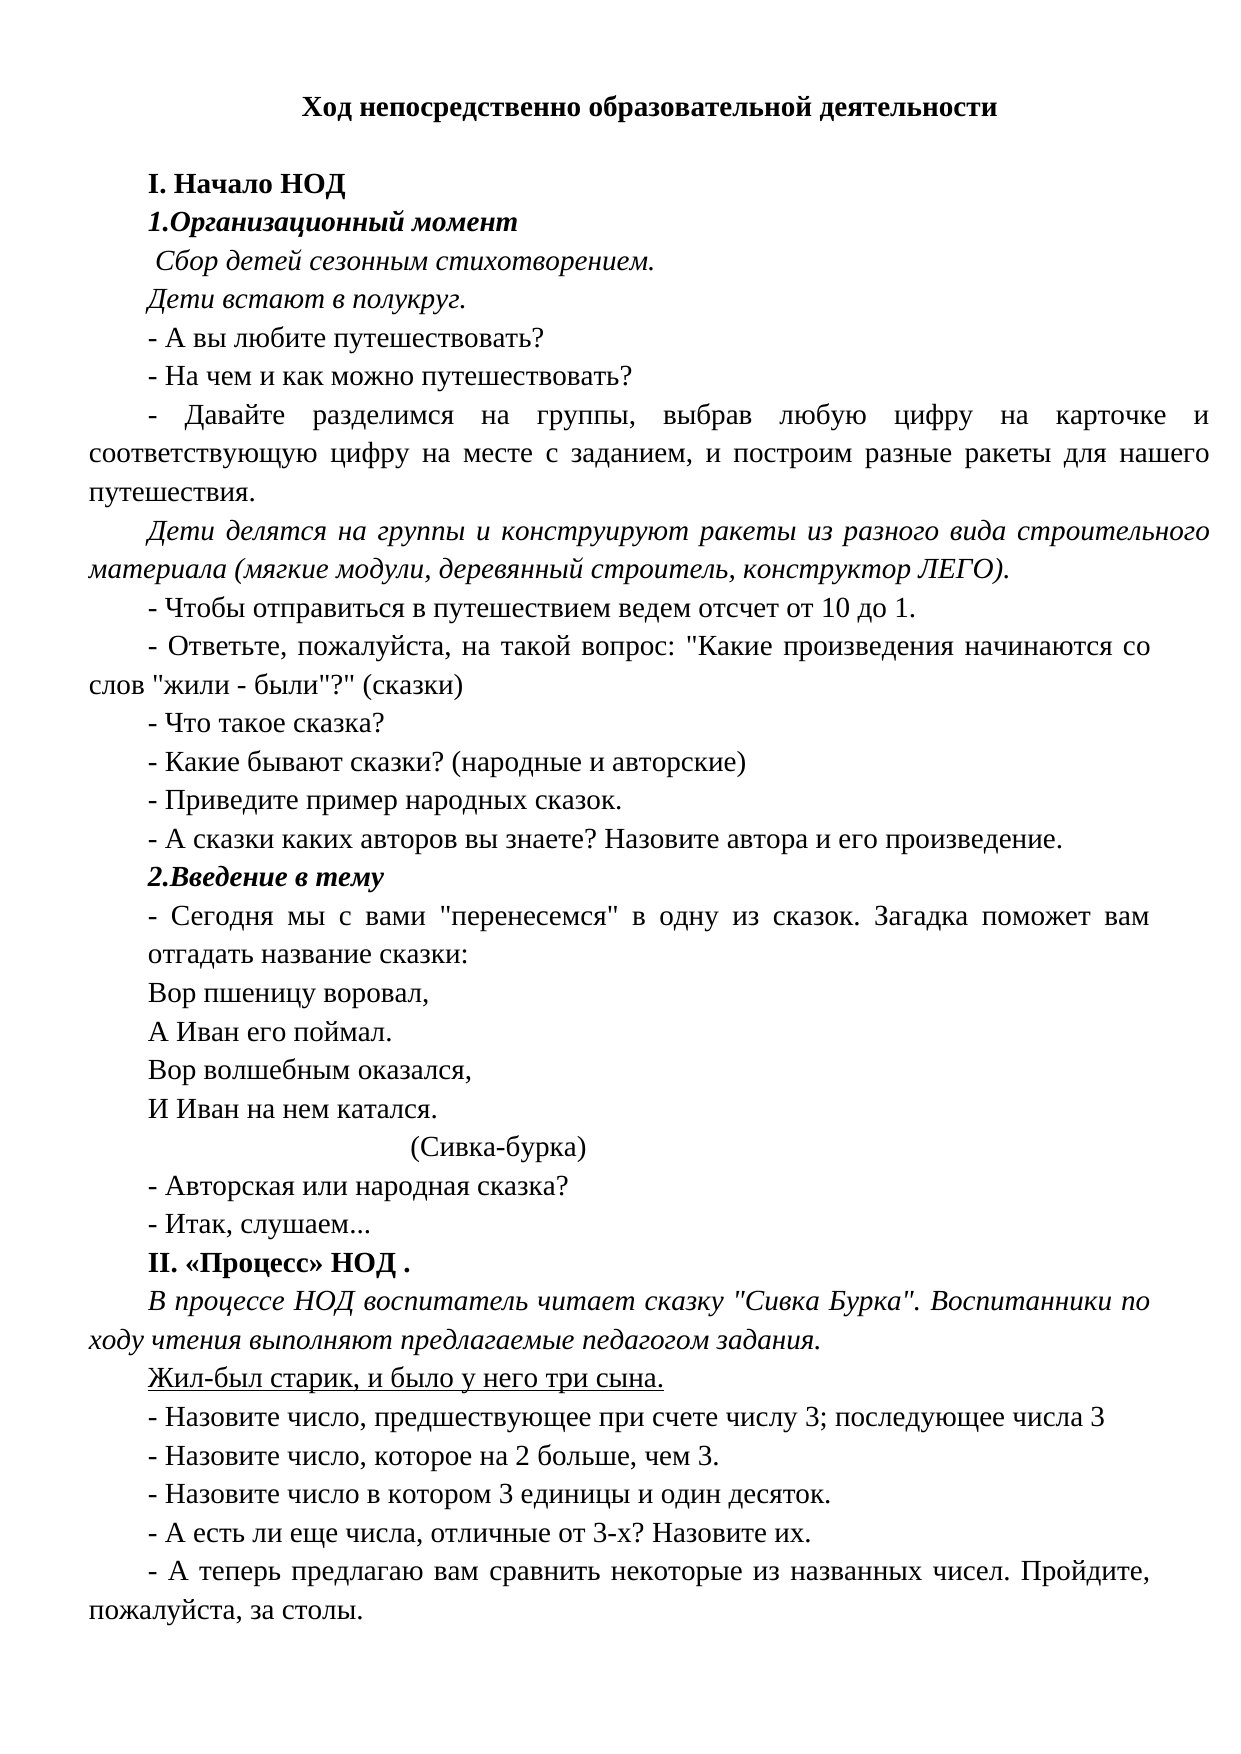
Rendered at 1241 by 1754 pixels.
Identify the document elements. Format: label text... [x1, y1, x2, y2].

list - Итак, слушаем... [148, 1206, 1152, 1240]
list - Давайте разделимся на группы, выбрав любую цифру на карточке и соответствующую цифру на месте с заданием, и построим разные ракеты для нашего путешествия. [89, 397, 1211, 508]
text - Назовите число, которое на 2 больше, чем 3. [89, 1438, 1152, 1471]
list 2.Введение в тему [148, 859, 1152, 893]
list Вор пшеницу воровал, [148, 975, 1152, 1009]
text - А есть ли еще числа, отличные от 3-х? Назовите их. [89, 1515, 1152, 1548]
list - На чем и как можно путешествовать? [89, 358, 1211, 392]
list А Иван его поймал. [148, 1014, 1152, 1047]
text II. «Процесс» НОД . [89, 1245, 1152, 1278]
list Сбор детей сезонным стихотворением. [89, 243, 1152, 276]
list - Какие бывают сказки? (народные и авторские) [89, 744, 1152, 777]
list Дети встают в полукруг. [89, 281, 1152, 315]
list - Чтобы отправиться в путешествием ведем отсчет от 10 до 1. [89, 590, 1211, 623]
text - А теперь предлагаю вам сравнить некоторые из названных чисел. Пройдите, пожалуйста, за столы. [89, 1553, 1152, 1625]
list I. Начало НОД [89, 166, 1152, 199]
list (Сивка-бурка) [148, 1129, 1152, 1163]
list 1.Организационный момент [148, 204, 1152, 238]
text Ход непосредственно образовательной деятельности [89, 89, 1152, 122]
list И Иван на нем катался. [148, 1091, 1152, 1124]
text - Назовите число в котором 3 единицы и один десяток. [89, 1476, 1152, 1510]
list - Ответьте, пожалуйста, на такой вопрос: "Какие произведения начинаются со слов "жили - были"?" (сказки) [89, 628, 1152, 700]
text В процессе НОД воспитатель читает сказку "Сивка Бурка". Воспитанники по ходу чтения выполняют предлагаемые педагогом задания. [89, 1283, 1152, 1356]
text - Назовите число, предшествующее при счете числу 3; последующее числа 3 [89, 1399, 1152, 1433]
list - Что такое сказка? [89, 705, 1152, 739]
list - Авторская или народная сказка? [148, 1168, 1152, 1201]
text Жил-был старик, и было у него три сына. [89, 1361, 1152, 1394]
list Дети делятся на группы и конструируют ракеты из разного вида строительного материала (мягкие модули, деревянный строитель, конструктор ЛЕГО). [89, 513, 1211, 585]
list - Приведите пример народных сказок. [89, 782, 1152, 816]
list - Сегодня мы с вами "перенесемся" в одну из сказок. Загадка поможет вам отгадать название сказки: [148, 898, 1152, 970]
list Вор волшебным оказался, [148, 1052, 1152, 1086]
list - А вы любите путешествовать? [89, 320, 1152, 353]
list - А сказки каких авторов вы знаете? Назовите автора и его произведение. [89, 821, 1152, 854]
